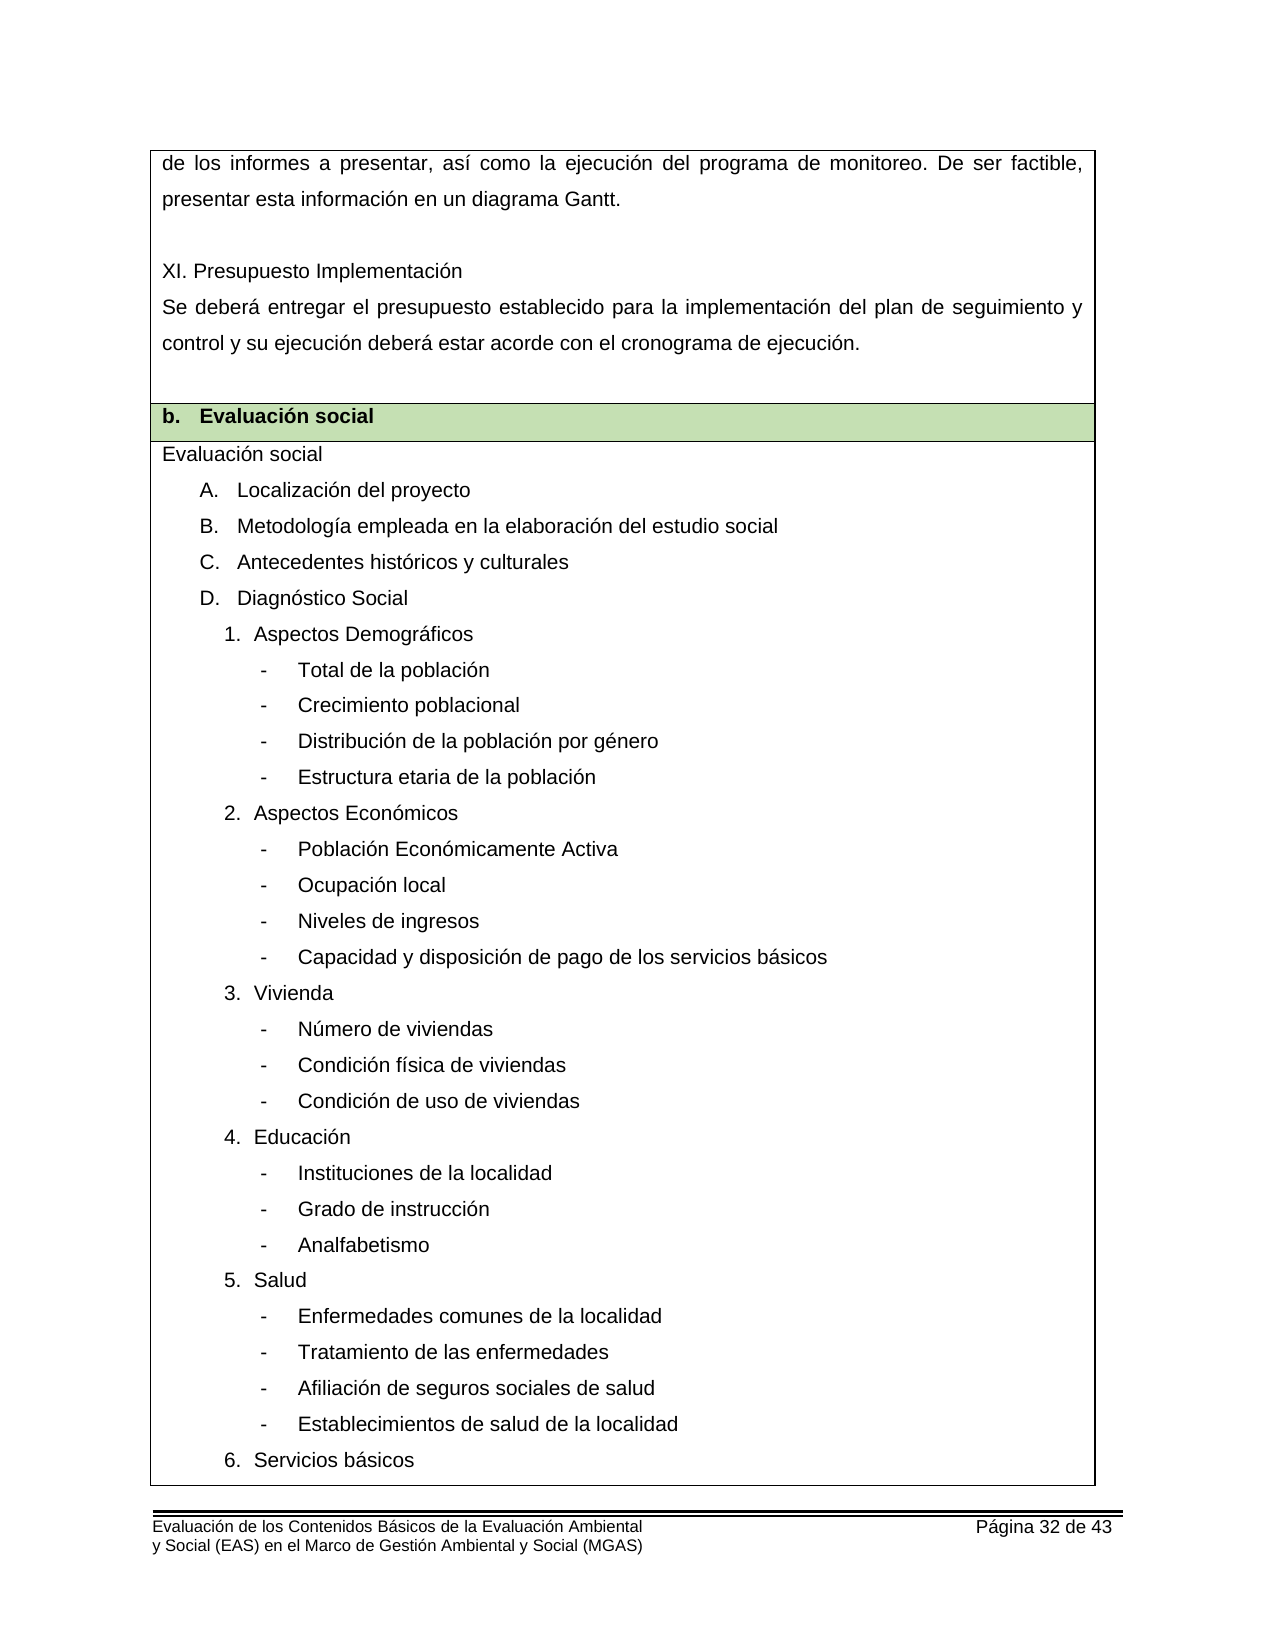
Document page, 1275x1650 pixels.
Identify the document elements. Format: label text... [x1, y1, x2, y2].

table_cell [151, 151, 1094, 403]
table_cell Evaluación social [151, 404, 1094, 441]
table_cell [151, 442, 1094, 1485]
